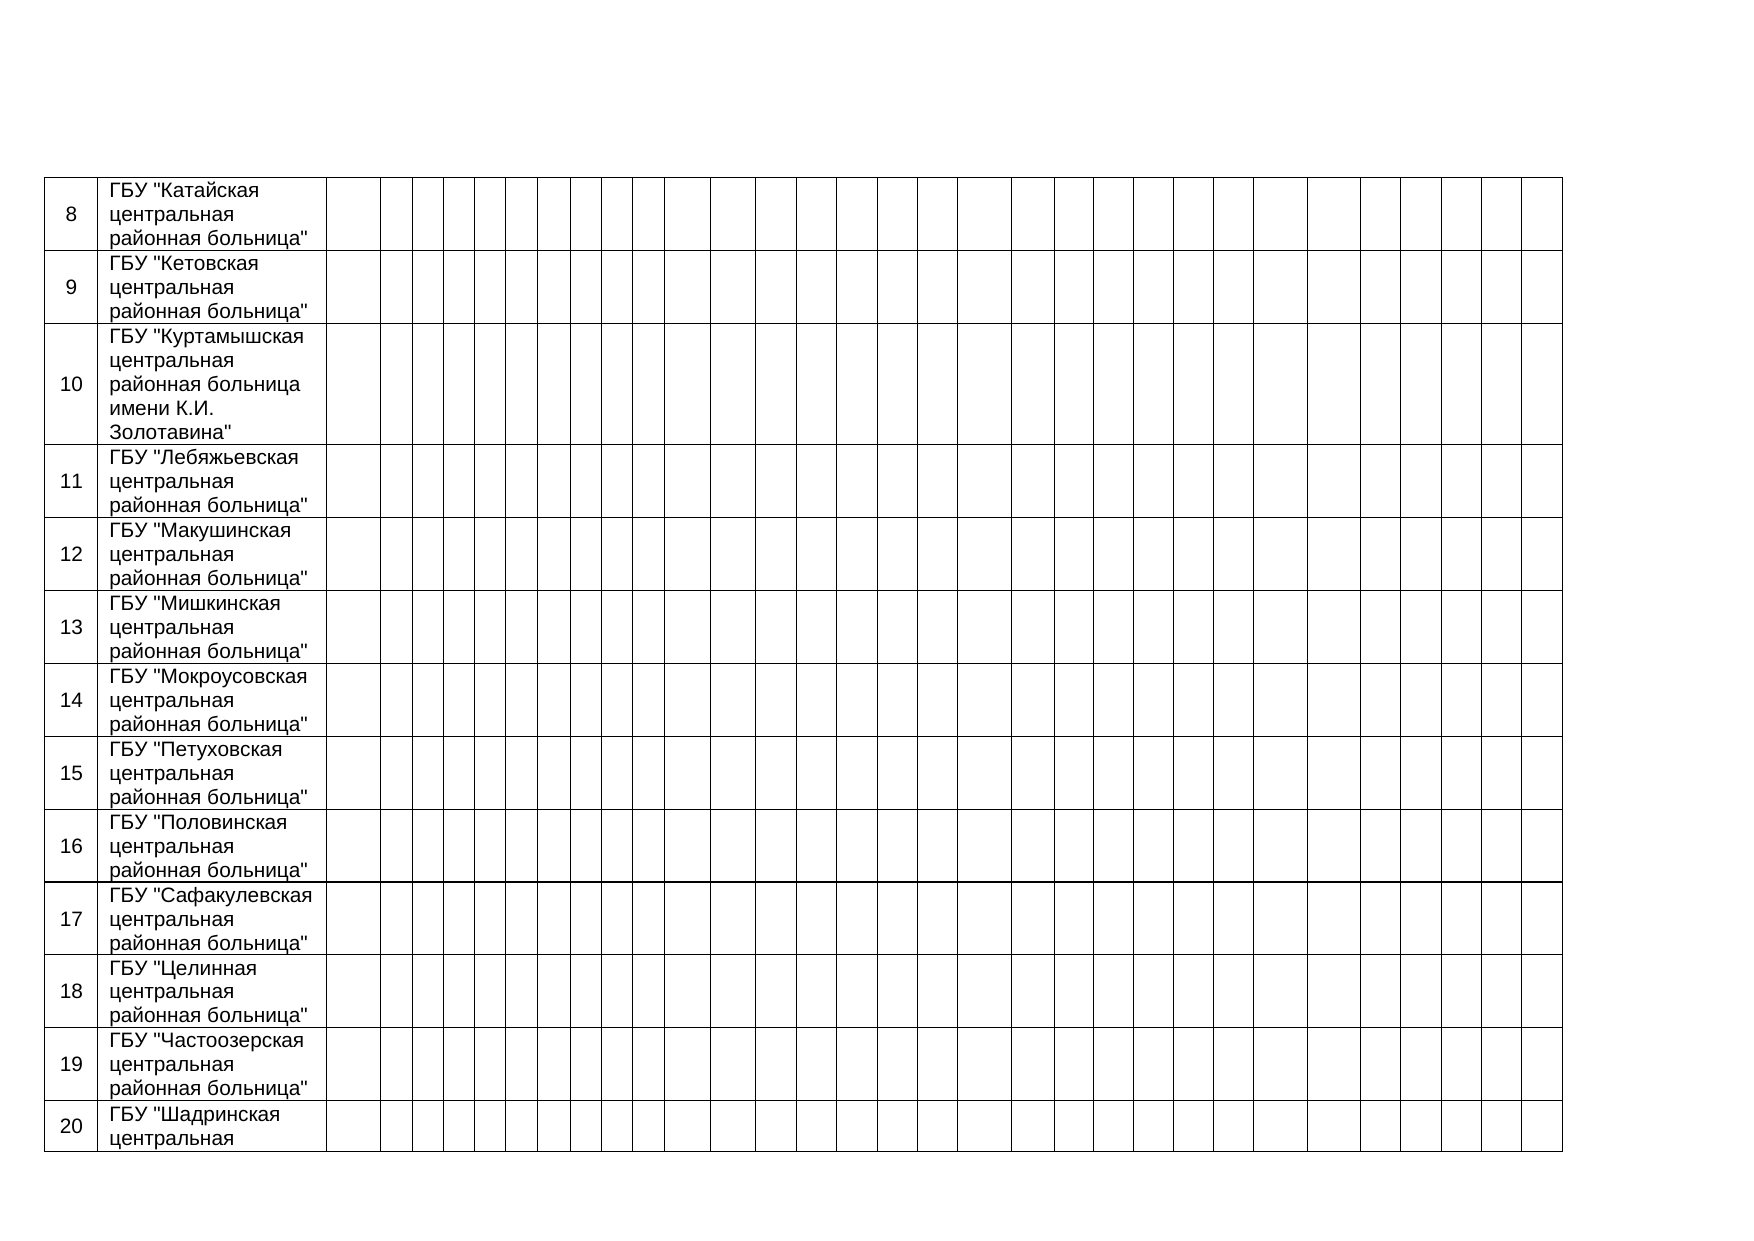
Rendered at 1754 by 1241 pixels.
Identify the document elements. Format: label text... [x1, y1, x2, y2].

table_cell [633, 883, 664, 954]
table_cell [413, 178, 443, 250]
table_cell [602, 883, 632, 954]
table_cell [1134, 1101, 1173, 1151]
table_cell [837, 955, 877, 1027]
table_cell [1174, 955, 1213, 1027]
table_cell [1522, 1028, 1562, 1100]
table_cell [756, 445, 796, 517]
table_cell [797, 251, 836, 323]
table_cell ГБУ "Макушинская центральная районная больница" [98, 518, 326, 590]
table_cell [1174, 810, 1213, 881]
table_cell [918, 591, 957, 663]
table_cell [1174, 883, 1213, 954]
table_cell 15 [45, 737, 97, 808]
table_cell [756, 591, 796, 663]
table_cell [1482, 664, 1521, 736]
table_cell [1308, 1028, 1360, 1100]
table_cell [602, 518, 632, 590]
table_cell [1174, 591, 1213, 663]
table_cell [602, 955, 632, 1027]
table_cell [444, 1028, 474, 1100]
table_cell [327, 251, 380, 323]
table_cell [633, 178, 664, 250]
table_cell [958, 664, 1011, 736]
table_cell [327, 591, 380, 663]
table_cell [1361, 955, 1400, 1027]
table_cell [571, 591, 601, 663]
table_cell [1174, 251, 1213, 323]
table_cell [1401, 1028, 1441, 1100]
table_cell [1442, 883, 1481, 954]
table_cell [413, 810, 443, 881]
table_cell [711, 591, 755, 663]
table_cell [1214, 1101, 1253, 1151]
table_cell [1174, 1101, 1213, 1151]
table_cell [602, 1028, 632, 1100]
table_cell [665, 445, 710, 517]
table_cell [1214, 810, 1253, 881]
table_cell [1055, 1101, 1093, 1151]
table_cell [1012, 178, 1054, 250]
table_cell 20 [45, 1101, 97, 1151]
table_cell [1055, 251, 1093, 323]
table_cell [1482, 445, 1521, 517]
table_cell [1442, 445, 1481, 517]
table_cell [571, 810, 601, 881]
table_cell [413, 591, 443, 663]
table_cell [506, 178, 537, 250]
table_cell [1174, 178, 1213, 250]
table_cell [1094, 445, 1133, 517]
table_cell [444, 883, 474, 954]
table_cell [1012, 883, 1054, 954]
table_cell [1361, 737, 1400, 808]
table_cell [1134, 810, 1173, 881]
table_cell [538, 955, 570, 1027]
table_cell [1134, 883, 1173, 954]
table_cell [1482, 737, 1521, 808]
table_cell [665, 664, 710, 736]
table_cell [837, 810, 877, 881]
table_cell ГБУ "Половинская центральная районная больница" [98, 810, 326, 881]
table_cell [1055, 324, 1093, 444]
table_cell [1442, 591, 1481, 663]
table_cell [1254, 251, 1307, 323]
table_cell ГБУ "Мокроусовская центральная районная больница" [98, 664, 326, 736]
table_cell [1308, 591, 1360, 663]
table_cell [538, 445, 570, 517]
table_cell [327, 324, 380, 444]
table_cell [327, 178, 380, 250]
table_cell [1522, 251, 1562, 323]
table_cell [475, 445, 505, 517]
table_cell 12 [45, 518, 97, 590]
table_cell [633, 664, 664, 736]
table_cell [711, 1101, 755, 1151]
table_cell [756, 810, 796, 881]
table_cell [1055, 445, 1093, 517]
table_cell [1361, 1101, 1400, 1151]
table_cell [1174, 445, 1213, 517]
table_cell [837, 518, 877, 590]
table_cell [1254, 737, 1307, 808]
table_cell [1401, 251, 1441, 323]
table_cell [1442, 664, 1481, 736]
table_cell [918, 1028, 957, 1100]
table_cell [475, 1028, 505, 1100]
table_cell [797, 591, 836, 663]
table_cell [1254, 445, 1307, 517]
table_cell [506, 324, 537, 444]
table_cell [538, 251, 570, 323]
table_cell [538, 1028, 570, 1100]
table_cell [1012, 324, 1054, 444]
table_cell [475, 737, 505, 808]
table_cell [878, 737, 917, 808]
table_cell [1094, 591, 1133, 663]
table_cell [327, 955, 380, 1027]
table_cell [1174, 518, 1213, 590]
table_cell [381, 445, 412, 517]
table_cell [1361, 883, 1400, 954]
table_cell [918, 178, 957, 250]
table_cell [756, 955, 796, 1027]
table_cell [878, 178, 917, 250]
table_cell [475, 883, 505, 954]
table_cell [797, 737, 836, 808]
table_cell [602, 251, 632, 323]
table_cell [1254, 324, 1307, 444]
table_cell [413, 883, 443, 954]
table_cell ГБУ "Мишкинская центральная районная больница" [98, 591, 326, 663]
table_cell [327, 737, 380, 808]
table_cell 9 [45, 251, 97, 323]
table_cell [506, 1028, 537, 1100]
table_cell [1522, 955, 1562, 1027]
table_cell [1134, 955, 1173, 1027]
table_cell [1308, 883, 1360, 954]
table_cell [1308, 955, 1360, 1027]
table_cell [797, 883, 836, 954]
table_cell [1308, 810, 1360, 881]
table_cell [918, 955, 957, 1027]
table_cell [1482, 955, 1521, 1027]
table_cell [1134, 251, 1173, 323]
table_cell [1174, 1028, 1213, 1100]
table_cell [756, 664, 796, 736]
table_cell [327, 518, 380, 590]
table_cell [413, 324, 443, 444]
table_cell [756, 883, 796, 954]
table_cell [665, 518, 710, 590]
table_cell [1482, 591, 1521, 663]
table_cell [571, 324, 601, 444]
table_cell [1055, 178, 1093, 250]
table_cell [756, 251, 796, 323]
table_cell [1134, 1028, 1173, 1100]
table_cell [1442, 251, 1481, 323]
table_cell [711, 518, 755, 590]
table_cell [1401, 664, 1441, 736]
table_cell [1214, 664, 1253, 736]
table_cell [1254, 883, 1307, 954]
table_cell [1174, 664, 1213, 736]
table_cell [878, 251, 917, 323]
table_cell [444, 664, 474, 736]
table_cell [538, 178, 570, 250]
table_cell [1482, 324, 1521, 444]
table_cell [633, 1028, 664, 1100]
table_cell [1522, 1101, 1562, 1151]
table_cell [602, 664, 632, 736]
table_cell [1055, 591, 1093, 663]
table_cell [1214, 883, 1253, 954]
table_cell 19 [45, 1028, 97, 1100]
table_cell [602, 591, 632, 663]
table_cell [538, 518, 570, 590]
table_cell [538, 883, 570, 954]
table_cell [1012, 955, 1054, 1027]
table_cell [1012, 810, 1054, 881]
table_cell [327, 810, 380, 881]
table_cell [1094, 324, 1133, 444]
table_cell [506, 955, 537, 1027]
table_cell [1055, 955, 1093, 1027]
table_cell [413, 445, 443, 517]
table_cell [381, 1101, 412, 1151]
table_cell [571, 251, 601, 323]
table_cell [1442, 1028, 1481, 1100]
table_cell [711, 324, 755, 444]
table_cell [571, 518, 601, 590]
table_cell [444, 324, 474, 444]
table_cell [1254, 810, 1307, 881]
table_cell [1214, 737, 1253, 808]
table_cell [413, 955, 443, 1027]
table_cell [381, 664, 412, 736]
table_cell [711, 1028, 755, 1100]
table_cell [1214, 445, 1253, 517]
table_cell [1134, 518, 1173, 590]
table_cell [1361, 664, 1400, 736]
table_cell [1012, 664, 1054, 736]
table_cell [711, 737, 755, 808]
table_cell [1214, 1028, 1253, 1100]
table_cell [1094, 251, 1133, 323]
table_cell [538, 810, 570, 881]
table_cell [918, 810, 957, 881]
table_cell [1522, 324, 1562, 444]
table_cell [878, 518, 917, 590]
table_cell [1094, 178, 1133, 250]
table_cell [1401, 445, 1441, 517]
table_cell [837, 1028, 877, 1100]
table_cell [475, 178, 505, 250]
table_cell [571, 664, 601, 736]
table_cell [538, 591, 570, 663]
table_cell [665, 810, 710, 881]
table_cell [711, 445, 755, 517]
table_cell [878, 591, 917, 663]
table_cell [958, 445, 1011, 517]
table_cell [756, 178, 796, 250]
table_cell [665, 251, 710, 323]
table_cell ГБУ "Сафакулевская центральная районная больница" [98, 883, 326, 954]
table_cell [571, 955, 601, 1027]
table_cell [878, 324, 917, 444]
table_cell [1012, 251, 1054, 323]
table_cell [837, 324, 877, 444]
table_cell [1442, 737, 1481, 808]
table_cell [1214, 324, 1253, 444]
table_cell [711, 955, 755, 1027]
table_cell [475, 251, 505, 323]
table_cell [602, 1101, 632, 1151]
table_cell [444, 445, 474, 517]
table_cell [1308, 178, 1360, 250]
table_cell [1012, 1101, 1054, 1151]
table_cell 8 [45, 178, 97, 250]
table_cell [538, 664, 570, 736]
table_cell [475, 955, 505, 1027]
table_cell [1094, 664, 1133, 736]
table_cell ГБУ "Петуховская центральная районная больница" [98, 737, 326, 808]
table_cell [1361, 178, 1400, 250]
table_cell [918, 883, 957, 954]
table_cell [878, 810, 917, 881]
table_cell [1308, 518, 1360, 590]
table_cell [633, 737, 664, 808]
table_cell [98, 1101, 326, 1151]
table_cell [1055, 1028, 1093, 1100]
table_cell [506, 664, 537, 736]
table_cell [1055, 664, 1093, 736]
table_cell [444, 810, 474, 881]
table_cell [1361, 591, 1400, 663]
table_cell [381, 810, 412, 881]
table_cell [633, 324, 664, 444]
table_cell 11 [45, 445, 97, 517]
table_cell [475, 591, 505, 663]
table_cell [538, 737, 570, 808]
table_cell [538, 1101, 570, 1151]
table_cell [1214, 178, 1253, 250]
table_cell [1361, 445, 1400, 517]
table_cell [444, 1101, 474, 1151]
table_cell [475, 810, 505, 881]
table_cell [381, 251, 412, 323]
table_cell [1522, 445, 1562, 517]
table_cell [571, 178, 601, 250]
table_cell 17 [45, 883, 97, 954]
table_cell [1254, 955, 1307, 1027]
table_cell [1308, 324, 1360, 444]
table_cell [633, 445, 664, 517]
table_cell [665, 1028, 710, 1100]
table_cell [413, 664, 443, 736]
table_cell [797, 178, 836, 250]
table_cell [1308, 737, 1360, 808]
table_cell [918, 445, 957, 517]
table_cell [1094, 1101, 1133, 1151]
table_cell [444, 955, 474, 1027]
table_cell [413, 1101, 443, 1151]
table_cell [711, 883, 755, 954]
table_cell [506, 251, 537, 323]
table_cell [327, 1028, 380, 1100]
table_cell [1134, 324, 1173, 444]
table_cell [1482, 178, 1521, 250]
table_cell [1254, 591, 1307, 663]
table_cell [327, 664, 380, 736]
table_cell [837, 737, 877, 808]
table_cell [1012, 518, 1054, 590]
table_cell [1055, 737, 1093, 808]
table_cell [1401, 883, 1441, 954]
table_cell [711, 178, 755, 250]
table_cell [381, 737, 412, 808]
table_cell [381, 518, 412, 590]
table_cell [1522, 883, 1562, 954]
table_cell [381, 178, 412, 250]
table_cell [1522, 664, 1562, 736]
table_cell [665, 1101, 710, 1151]
table_cell [878, 664, 917, 736]
table_cell [797, 1101, 836, 1151]
table_cell [1055, 518, 1093, 590]
table_cell [1012, 445, 1054, 517]
table_cell [475, 1101, 505, 1151]
table_cell [958, 178, 1011, 250]
table_cell [506, 883, 537, 954]
table_cell [327, 445, 380, 517]
table_cell [711, 664, 755, 736]
table_cell [711, 810, 755, 881]
table_cell [1174, 737, 1213, 808]
table_cell [1442, 1101, 1481, 1151]
table_cell [381, 1028, 412, 1100]
table_cell [633, 955, 664, 1027]
table_cell [918, 664, 957, 736]
table_cell [797, 445, 836, 517]
table_cell ГБУ "Частоозерская центральная районная больница" [98, 1028, 326, 1100]
table_cell [665, 591, 710, 663]
table_cell 18 [45, 955, 97, 1027]
table_cell [571, 737, 601, 808]
table_cell [958, 883, 1011, 954]
table_cell [1442, 810, 1481, 881]
table_cell [756, 1101, 796, 1151]
table_cell 13 [45, 591, 97, 663]
table_cell [1522, 518, 1562, 590]
table_cell [958, 591, 1011, 663]
table_cell [756, 1028, 796, 1100]
table_cell ГБУ "Лебяжьевская центральная районная больница" [98, 445, 326, 517]
table_cell [506, 445, 537, 517]
table_cell [1308, 1101, 1360, 1151]
table_cell [665, 737, 710, 808]
table_cell [444, 251, 474, 323]
table_cell [633, 251, 664, 323]
table_cell [633, 518, 664, 590]
table_cell [1482, 883, 1521, 954]
table_cell [1094, 518, 1133, 590]
table_cell [756, 518, 796, 590]
table_cell [506, 737, 537, 808]
table_cell [797, 324, 836, 444]
table_cell [1482, 251, 1521, 323]
table_cell [665, 178, 710, 250]
table_cell [1361, 810, 1400, 881]
table_cell [665, 883, 710, 954]
table_cell [1401, 955, 1441, 1027]
table_cell [1401, 1101, 1441, 1151]
table_cell [918, 1101, 957, 1151]
table_cell ГБУ "Целинная центральная районная больница" [98, 955, 326, 1027]
table_cell [878, 1028, 917, 1100]
table_cell [381, 955, 412, 1027]
table_cell [444, 518, 474, 590]
table_cell [1401, 518, 1441, 590]
table_cell [506, 810, 537, 881]
table_cell [506, 1101, 537, 1151]
table_cell [1214, 591, 1253, 663]
table_cell [1522, 591, 1562, 663]
table_cell [1254, 518, 1307, 590]
table_cell [1361, 251, 1400, 323]
table_cell [837, 1101, 877, 1151]
table_cell [878, 1101, 917, 1151]
table_cell 16 [45, 810, 97, 881]
table_cell [571, 1101, 601, 1151]
table_cell [756, 737, 796, 808]
table_cell ГБУ "Катайская центральная районная больница" [98, 178, 326, 250]
table_cell [413, 518, 443, 590]
table_cell [381, 883, 412, 954]
table_cell [878, 445, 917, 517]
table_cell [1482, 518, 1521, 590]
table_cell [1094, 810, 1133, 881]
table_cell [918, 251, 957, 323]
table_cell [1401, 810, 1441, 881]
table_cell [571, 883, 601, 954]
table_cell [1174, 324, 1213, 444]
table_cell [633, 1101, 664, 1151]
table_cell [837, 251, 877, 323]
table_cell [602, 324, 632, 444]
table_cell [444, 591, 474, 663]
table_cell [327, 883, 380, 954]
table_cell [918, 324, 957, 444]
table_cell [1055, 810, 1093, 881]
table_cell [1361, 324, 1400, 444]
table_cell [1361, 518, 1400, 590]
table_cell [1254, 1101, 1307, 1151]
table_cell [1134, 445, 1173, 517]
table_cell [1401, 737, 1441, 808]
table_cell [602, 445, 632, 517]
table_cell [444, 737, 474, 808]
table_cell [475, 518, 505, 590]
table_cell [797, 518, 836, 590]
table_cell [1482, 1101, 1521, 1151]
table_cell [1522, 810, 1562, 881]
table_cell [1522, 737, 1562, 808]
table_cell [878, 955, 917, 1027]
table_cell [475, 324, 505, 444]
table_cell [837, 591, 877, 663]
table_cell [1254, 1028, 1307, 1100]
table_cell [665, 955, 710, 1027]
table_cell [918, 737, 957, 808]
table_cell [1214, 251, 1253, 323]
table_cell [1055, 883, 1093, 954]
table_cell [1134, 737, 1173, 808]
table_cell [1401, 324, 1441, 444]
table_cell [958, 251, 1011, 323]
table_cell [958, 810, 1011, 881]
table_cell [958, 518, 1011, 590]
table_cell [958, 737, 1011, 808]
table_cell [837, 178, 877, 250]
table_cell [1012, 737, 1054, 808]
table_cell [756, 324, 796, 444]
table_cell [1482, 1028, 1521, 1100]
table_cell [1442, 178, 1481, 250]
table_cell [571, 1028, 601, 1100]
table_cell [665, 324, 710, 444]
table_cell [1401, 178, 1441, 250]
table_cell [711, 251, 755, 323]
table_cell [1094, 883, 1133, 954]
table_cell [413, 737, 443, 808]
table_cell 10 [45, 324, 97, 444]
table_cell [444, 178, 474, 250]
table_cell [1401, 591, 1441, 663]
table_cell [1442, 955, 1481, 1027]
table_cell [538, 324, 570, 444]
table_cell [602, 178, 632, 250]
table_cell [1094, 737, 1133, 808]
table_cell [958, 1028, 1011, 1100]
table_cell [327, 1101, 380, 1151]
table_cell [797, 664, 836, 736]
table_cell [413, 1028, 443, 1100]
table_cell [878, 883, 917, 954]
table_cell [1094, 1028, 1133, 1100]
table_cell [1442, 324, 1481, 444]
table_cell [381, 324, 412, 444]
table_cell [571, 445, 601, 517]
table_cell [1482, 810, 1521, 881]
table_cell [837, 883, 877, 954]
table_cell ГБУ "Кетовская центральная районная больница" [98, 251, 326, 323]
table_cell [1214, 955, 1253, 1027]
table_cell [1522, 178, 1562, 250]
table_cell [797, 955, 836, 1027]
table_cell [837, 664, 877, 736]
table_cell [1134, 178, 1173, 250]
table_cell [958, 955, 1011, 1027]
table_cell [506, 591, 537, 663]
table_cell [1308, 445, 1360, 517]
table_cell 14 [45, 664, 97, 736]
table_cell [1442, 518, 1481, 590]
table_cell [1361, 1028, 1400, 1100]
table_cell [1012, 1028, 1054, 1100]
table_cell [475, 664, 505, 736]
table_cell [1134, 664, 1173, 736]
table_cell [1012, 591, 1054, 663]
table_cell [1254, 664, 1307, 736]
table_cell [381, 591, 412, 663]
table_cell [797, 810, 836, 881]
table_cell [1214, 518, 1253, 590]
table_cell [633, 591, 664, 663]
table_cell [1254, 178, 1307, 250]
table_cell [413, 251, 443, 323]
table_cell [1134, 591, 1173, 663]
table_cell [837, 445, 877, 517]
table_cell [918, 518, 957, 590]
table_cell [602, 737, 632, 808]
table_cell [506, 518, 537, 590]
table_cell [602, 810, 632, 881]
table_cell [1094, 955, 1133, 1027]
table_cell [633, 810, 664, 881]
table_cell [797, 1028, 836, 1100]
table_cell [1308, 251, 1360, 323]
table_cell ГБУ "Куртамышская центральная районная больница имени К.И. Золотавина" [98, 324, 326, 444]
table_cell [1308, 664, 1360, 736]
table_cell [958, 324, 1011, 444]
table_cell [958, 1101, 1011, 1151]
